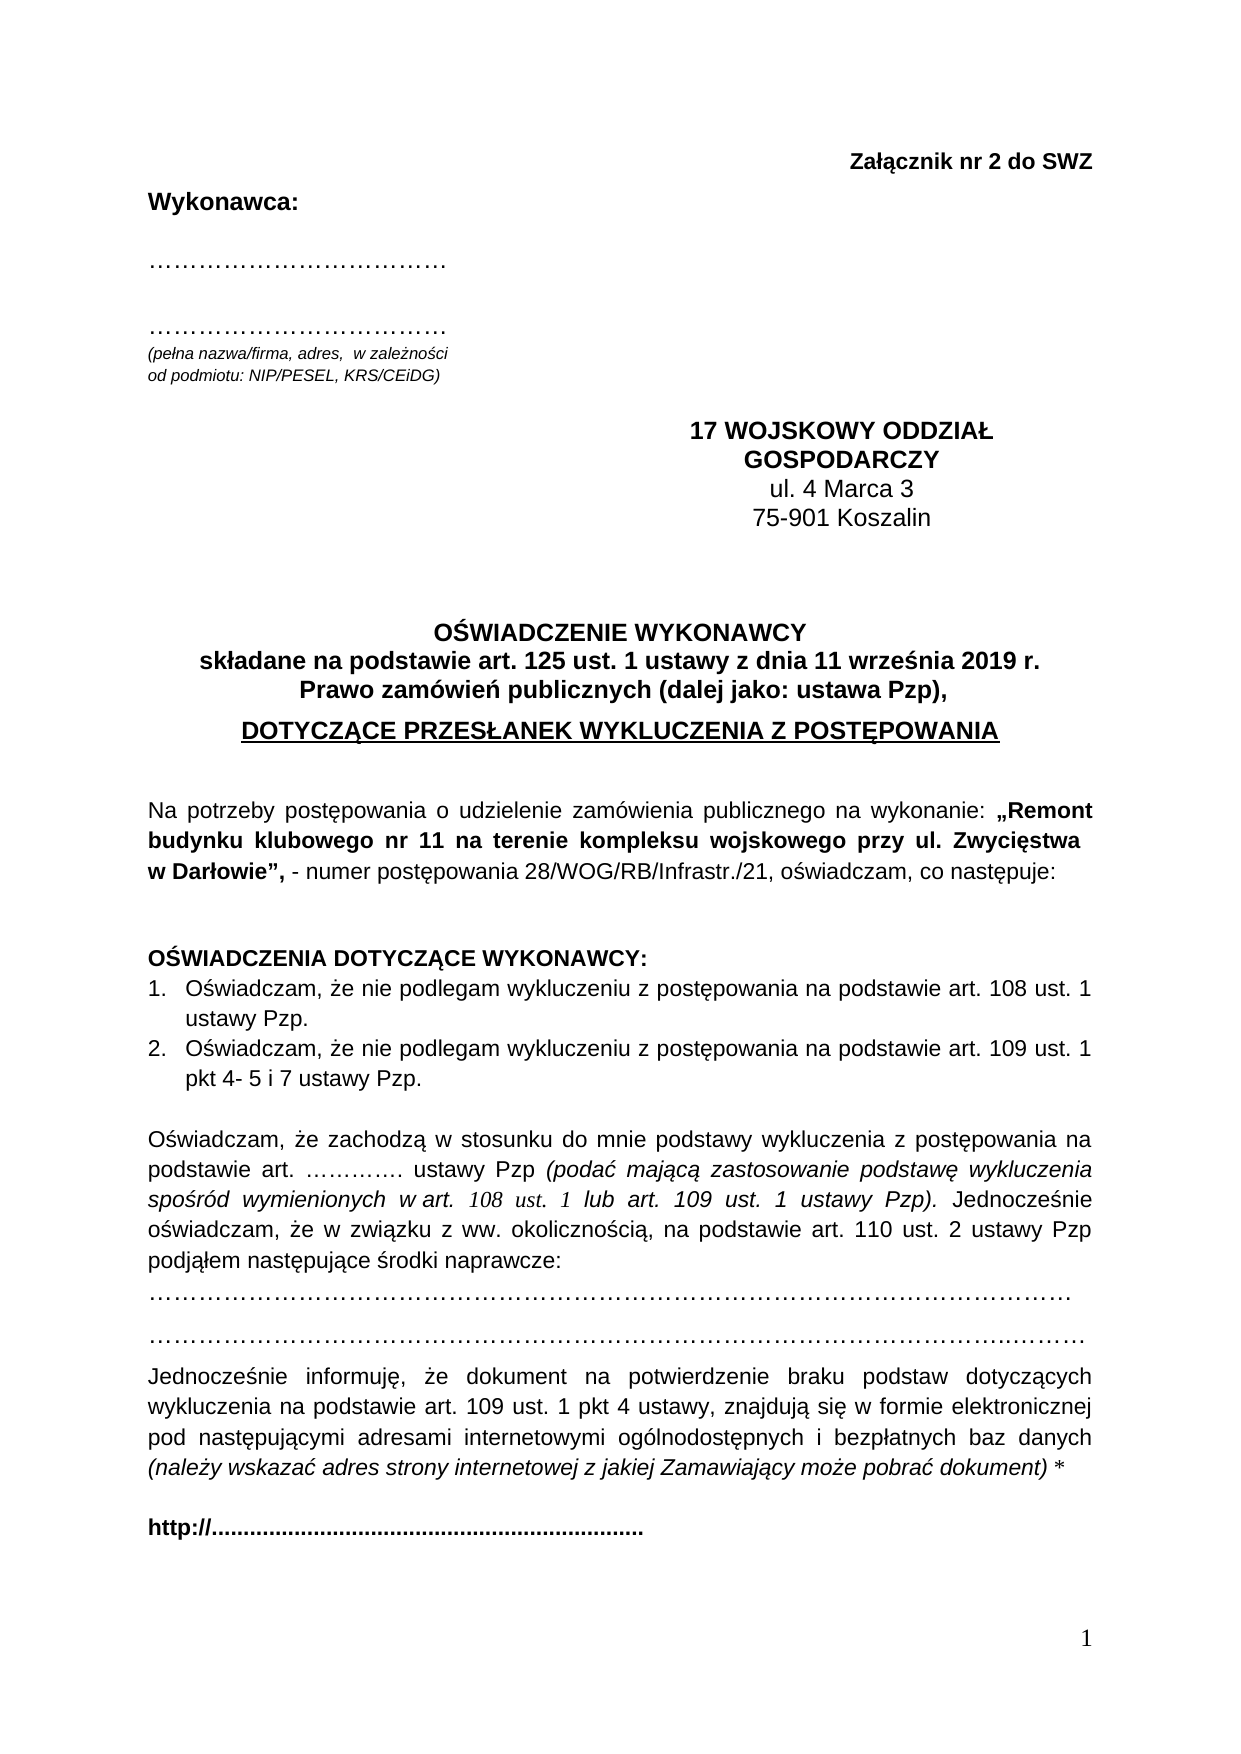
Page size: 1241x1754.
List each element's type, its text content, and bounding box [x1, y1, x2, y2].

text ……………………………… [148, 311, 472, 339]
text ul. 4 Marca 3 [591, 474, 1093, 503]
text DOTYCZĄCE PRZESŁANEK WYKLUCZENIA Z POSTĘPOWANIA [148, 716, 1093, 745]
text (pełna nazwa/firma, adres, w zależności od podmiotu: NIP/PESEL, KRS/CEiDG) [148, 344, 472, 385]
text składane na podstawie art. 125 ust. 1 ustawy z dnia 11 września 2019 r. [148, 646, 1093, 675]
text Jednocześnie informuję, że dokument na potwierdzenie braku podstaw dotyczących wykluczenia na podstawie art. 109 ust. 1 pkt 4 ustawy, znajdują się w formie elektronicznej pod następującymi adresami internetowymi ogólnodostępnych i bezpłatnych baz danych (należy wskazać adres strony internetowej z jakiej Zamawiający może pobrać dokument) * [148, 1363, 1093, 1480]
list Oświadczam, że nie podlegam wykluczeniu z postępowania na podstawie art. 108 ust. 1 ustawy Pzp. [148, 975, 1093, 1031]
text Na potrzeby postępowania o udzielenie zamówienia publicznego na wykonanie: „Remont budynku klubowego nr 11 na terenie kompleksu wojskowego przy ul. Zwycięstwa w Darłowie”, - numer postępowania 28/WOG/RB/Infrastr./21, oświadczam, co następuje: [148, 797, 1093, 884]
text 17 WOJSKOWY ODDZIAŁ GOSPODARCZY [591, 416, 1093, 474]
text Wykonawca: [148, 187, 1093, 216]
text …………………………………………………………………………………………..……… [148, 1320, 1093, 1349]
text OŚWIADCZENIA DOTYCZĄCE WYKONAWCY: [148, 944, 1093, 971]
text Oświadczam, że zachodzą w stosunku do mnie podstawy wykluczenia z postępowania na podstawie art. …………. ustawy Pzp (podać mającą zastosowanie podstawę wykluczenia spośród wymienionych w art. 108 ust. 1 lub art. 109 ust. 1 ustawy Pzp). Jednocześnie oświadczam, że w związku z ww. okolicznością, na podstawie art. 110 ust. 2 ustawy Pzp podjąłem następujące środki naprawcze: [148, 1126, 1093, 1273]
list Oświadczam, że nie podlegam wykluczeniu z postępowania na podstawie art. 109 ust. 1 pkt 4- 5 i 7 ustawy Pzp. [148, 1035, 1093, 1092]
text ……………………………… [148, 244, 472, 273]
text Prawo zamówień publicznych (dalej jako: ustawa Pzp), [148, 675, 1093, 704]
text Załącznik nr 2 do SWZ [148, 148, 1093, 174]
text 75-901 Koszalin [591, 503, 1093, 531]
text ………………………………………………………………………………………………… [148, 1277, 1093, 1306]
text OŚWIADCZENIE WYKONAWCY [148, 618, 1093, 646]
text http://.................................................................... [148, 1514, 1093, 1541]
